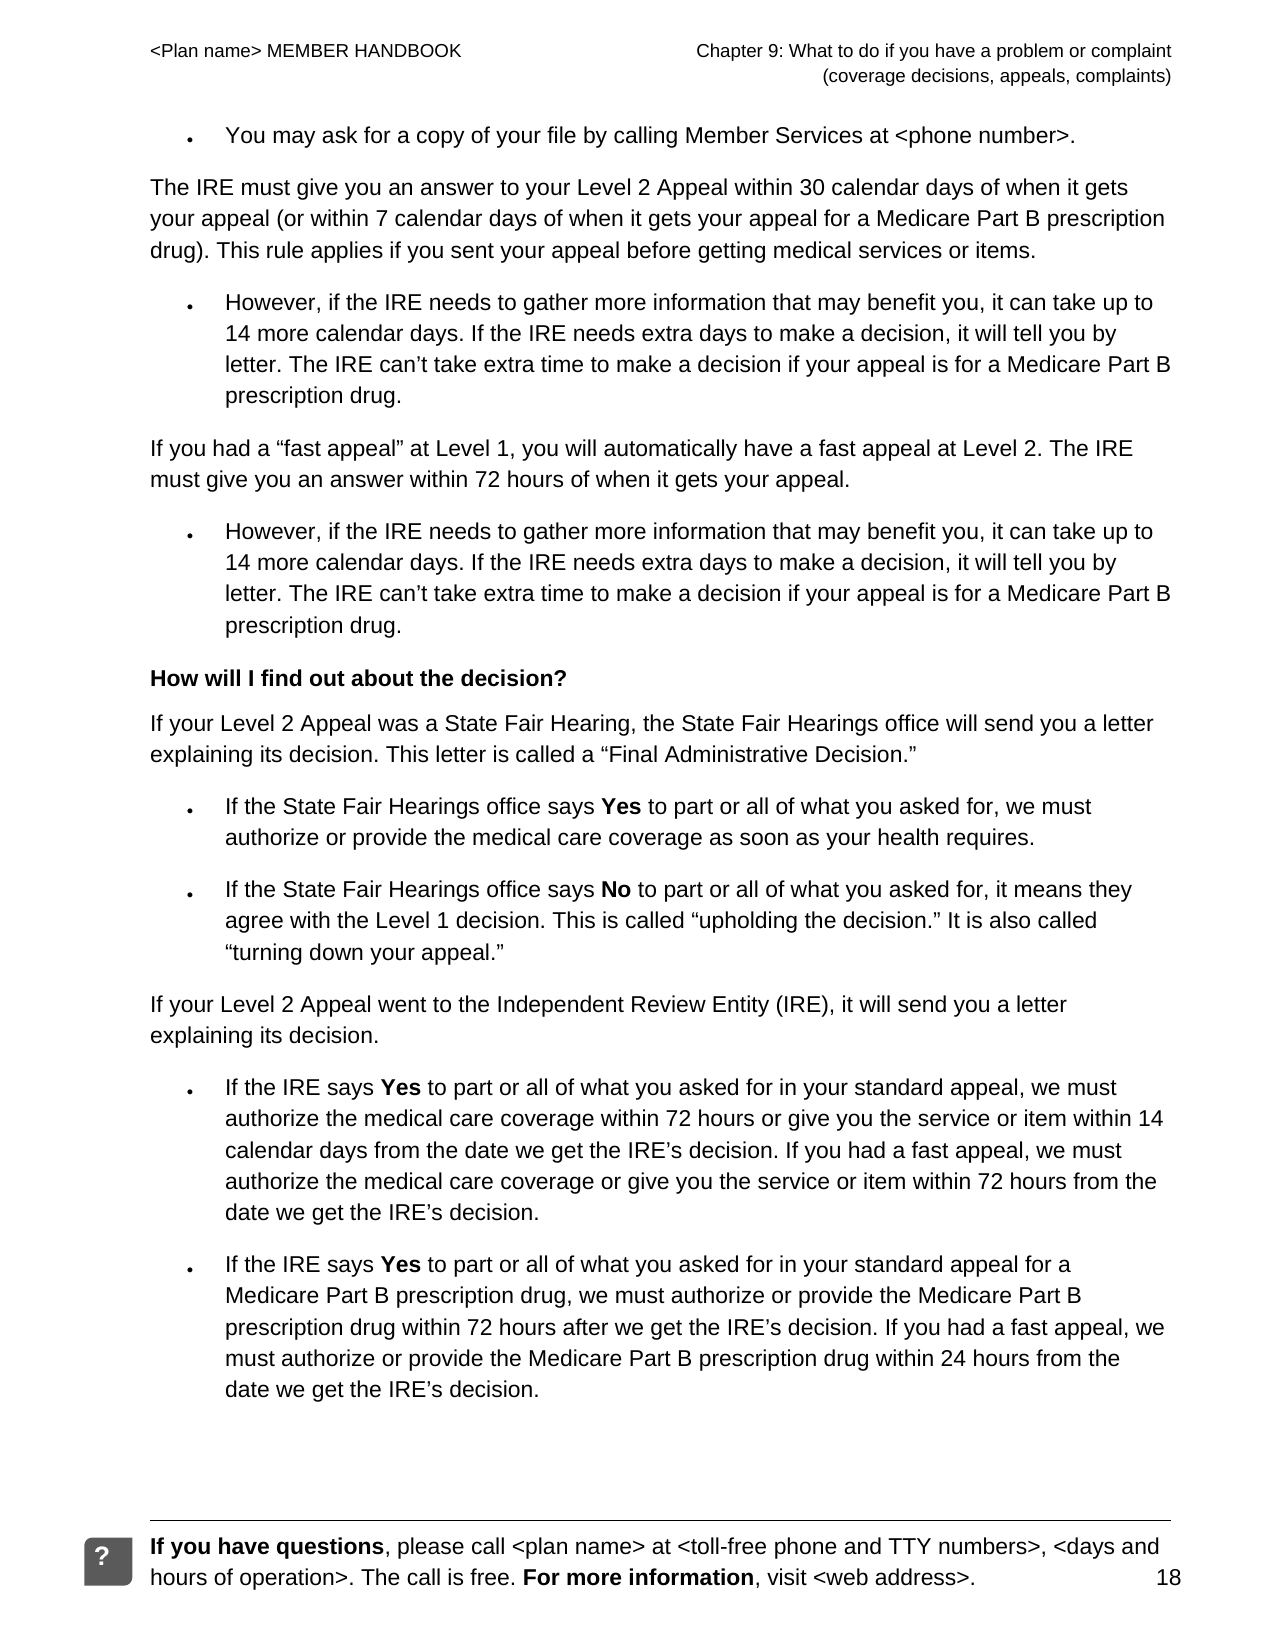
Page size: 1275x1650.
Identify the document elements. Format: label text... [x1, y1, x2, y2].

list If the IRE says Yes to part or all of what you asked for in your standard appeal for a Medicare Part B prescription drug, we must authorize or provide the Medicare Part B prescription drug within 72 hours after we get the IRE’s decision. If you had a fast appeal, we must authorize or provide the Medicare Part B prescription drug within 24 hours from the date we get the IRE’s decision. [187, 1248, 1171, 1404]
text If your Level 2 Appeal went to the Independent Review Entity (IRE), it will send you a letter explaining its decision. [150, 987, 1171, 1050]
list You may ask for a copy of your file by calling Member Services at <phone number>. [187, 118, 1171, 150]
text If you had a “fast appeal” at Level 1, you will automatically have a fast appeal at Level 2. The IRE must give you an answer within 72 hours of when it gets your appeal. [150, 431, 1171, 493]
text The IRE must give you an answer to your Level 2 Appeal within 30 calendar days of when it gets your appeal (or within 7 calendar days of when it gets your appeal for a Medicare Part B prescription drug). This rule applies if you sent your appeal before getting medical services or items. [150, 171, 1171, 264]
list If the State Fair Hearings office says No to part or all of what you asked for, it means they agree with the Level 1 decision. This is called “upholding the decision.” It is also called “turning down your appeal.” [187, 873, 1171, 966]
text If your Level 2 Appeal was a State Fair Hearing, the State Fair Hearings office will send you a letter explaining its decision. This letter is called a “Final Administrative Decision.” [150, 706, 1171, 768]
list However, if the IRE needs to gather more information that may benefit you, it can take up to 14 more calendar days. If the IRE needs extra days to make a decision, it will tell you by letter. The IRE can’t take extra time to make a decision if your appeal is for a Medicare Part B prescription drug. [187, 514, 1171, 639]
list However, if the IRE needs to gather more information that may benefit you, it can take up to 14 more calendar days. If the IRE needs extra days to make a decision, it will tell you by letter. The IRE can’t take extra time to make a decision if your appeal is for a Medicare Part B prescription drug. [187, 285, 1171, 410]
list If the State Fair Hearings office says Yes to part or all of what you asked for, we must authorize or provide the medical care coverage as soon as your health requires. [187, 789, 1171, 852]
list If the IRE says Yes to part or all of what you asked for in your standard appeal, we must authorize the medical care coverage within 72 hours or give you the service or item within 14 calendar days from the date we get the IRE’s decision. If you had a fast appeal, we must authorize the medical care coverage or give you the service or item within 72 hours from the date we get the IRE’s decision. [187, 1071, 1171, 1227]
subtitle How will I find out about the decision? [150, 660, 1096, 693]
